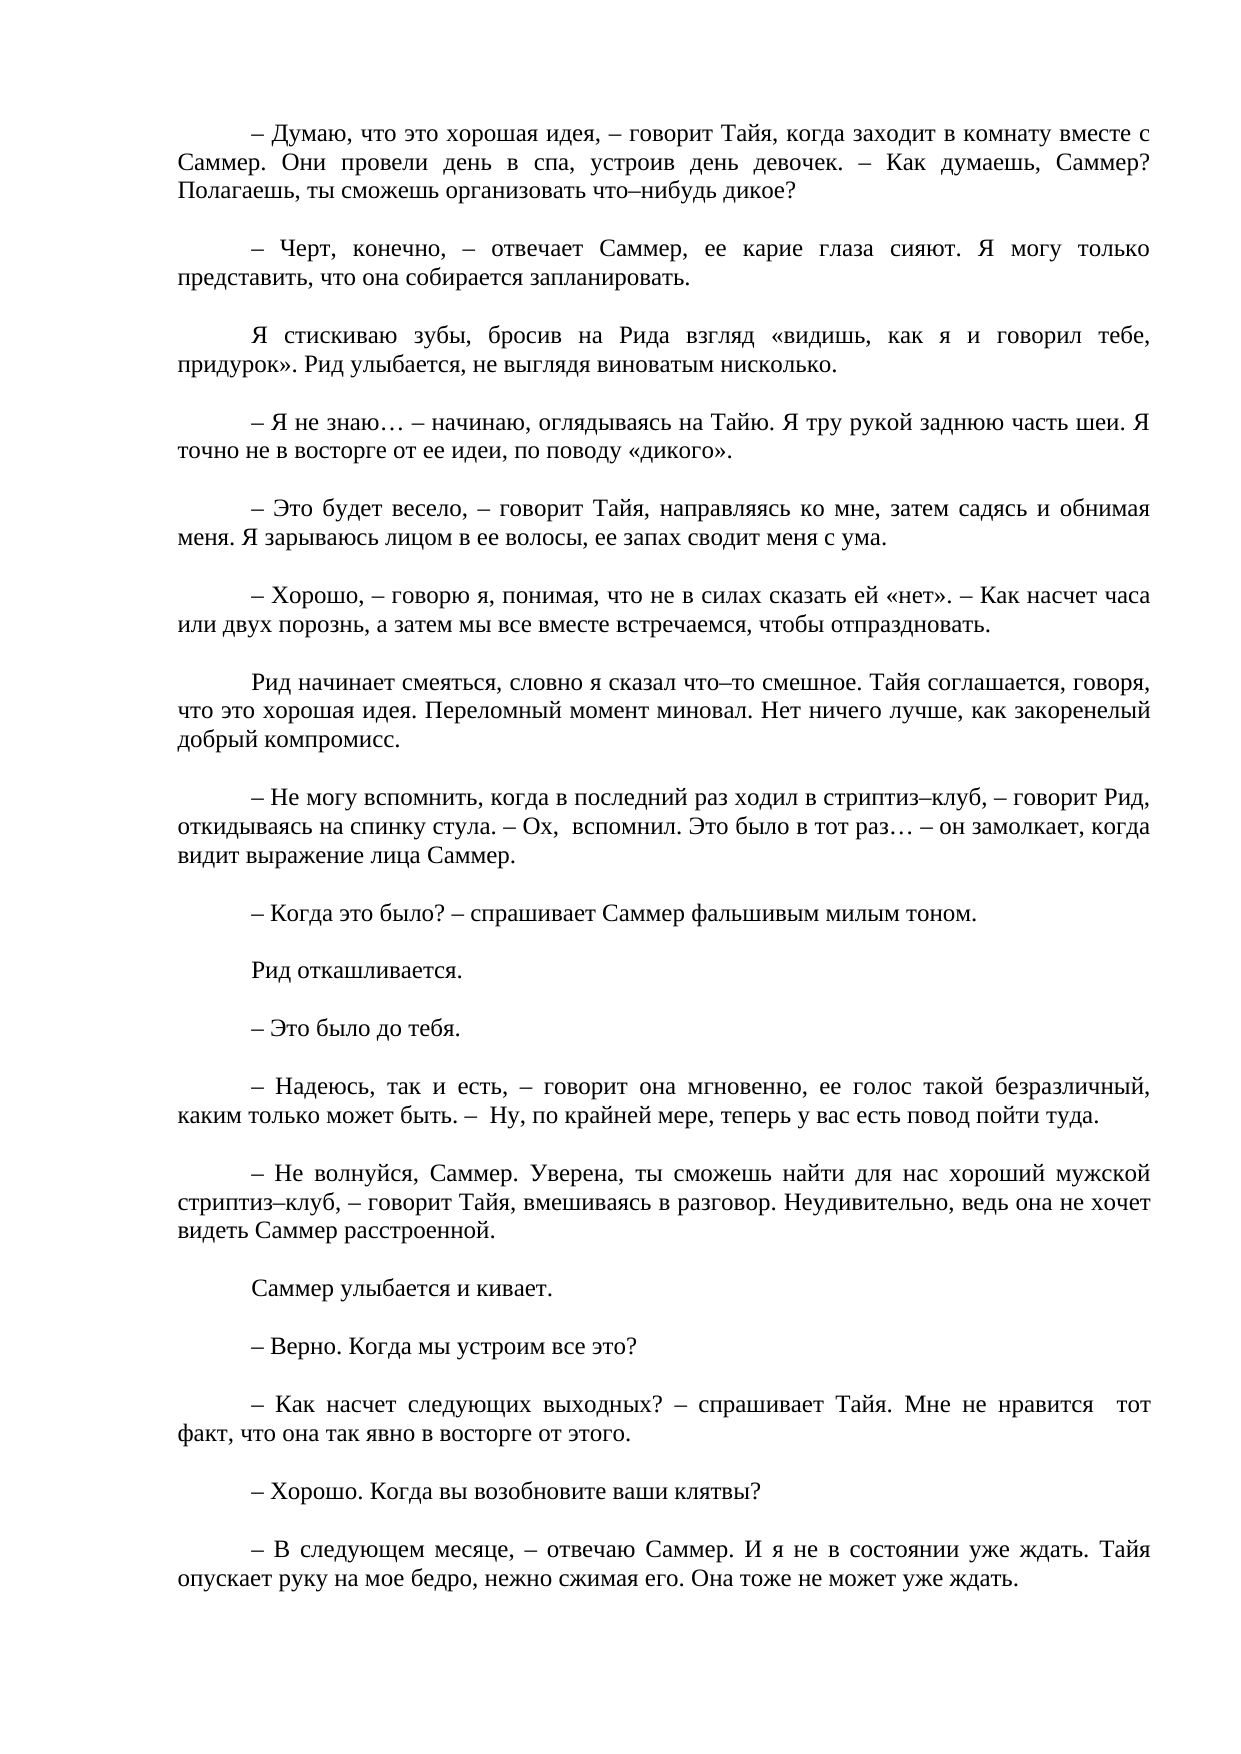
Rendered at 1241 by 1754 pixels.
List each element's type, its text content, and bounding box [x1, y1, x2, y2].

text Саммер улыбается и кивает. [177, 1273, 1152, 1302]
text Рид откашливается. [177, 956, 1152, 984]
text – Когда это было? – спрашивает Саммер фальшивым милым тоном. [177, 898, 1152, 926]
text – Хорошо, – говорю я, понимая, что не в силах сказать ей «нет». – Как насчет часа или двух порознь, а затем мы все вместе встречаемся, чтобы отпраздновать. [177, 580, 1152, 638]
text Я стискиваю зубы, бросив на Рида взгляд «видишь, как я и говорил тебе, придурок». Рид улыбается, не выглядя виноватым нисколько. [177, 320, 1152, 378]
text – Это будет весело, – говорит Тайя, направляясь ко мне, затем садясь и обнимая меня. Я зарываюсь лицом в ее волосы, ее запах сводит меня с ума. [177, 493, 1152, 551]
text – Не волнуйся, Саммер. Уверена, ты сможешь найти для нас хороший мужской стриптиз–клуб, – говорит Тайя, вмешиваясь в разговор. Неудивительно, ведь она не хочет видеть Саммер расстроенной. [177, 1158, 1152, 1244]
text – Хорошо. Когда вы возобновите ваши клятвы? [177, 1476, 1152, 1505]
text – Не могу вспомнить, когда в последний раз ходил в стриптиз–клуб, – говорит Рид, откидываясь на спинку стула. – Ох, вспомнил. Это было в тот раз… – он замолкает, когда видит выражение лица Саммер. [177, 782, 1152, 868]
text – В следующем месяце, – отвечаю Саммер. И я не в состоянии уже ждать. Тайя опускает руку на мое бедро, нежно сжимая его. Она тоже не может уже ждать. [177, 1534, 1152, 1591]
text – Черт, конечно, – отвечает Саммер, ее карие глаза сияют. Я могу только представить, что она собирается запланировать. [177, 233, 1152, 291]
text Рид начинает смеяться, словно я сказал что–то смешное. Тайя соглашается, говоря, что это хорошая идея. Переломный момент миновал. Нет ничего лучше, как закоренелый добрый компромисс. [177, 667, 1152, 753]
text – Это было до тебя. [177, 1013, 1152, 1042]
text – Верно. Когда мы устроим все это? [177, 1331, 1152, 1360]
text – Как насчет следующих выходных? – спрашивает Тайя. Мне не нравится тот факт, что она так явно в восторге от этого. [177, 1389, 1152, 1447]
text – Надеюсь, так и есть, – говорит она мгновенно, ее голос такой безразличный, каким только может быть. – Ну, по крайней мере, теперь у вас есть повод пойти туда. [177, 1071, 1152, 1129]
text – Думаю, что это хорошая идея, – говорит Тайя, когда заходит в комнату вместе с Саммер. Они провели день в спа, устроив день девочек. – Как думаешь, Саммер? Полагаешь, ты сможешь организовать что–нибудь дикое? [177, 118, 1152, 204]
text – Я не знаю… – начинаю, оглядываясь на Тайю. Я тру рукой заднюю часть шеи. Я точно не в восторге от ее идеи, по поводу «дикого». [177, 407, 1152, 464]
